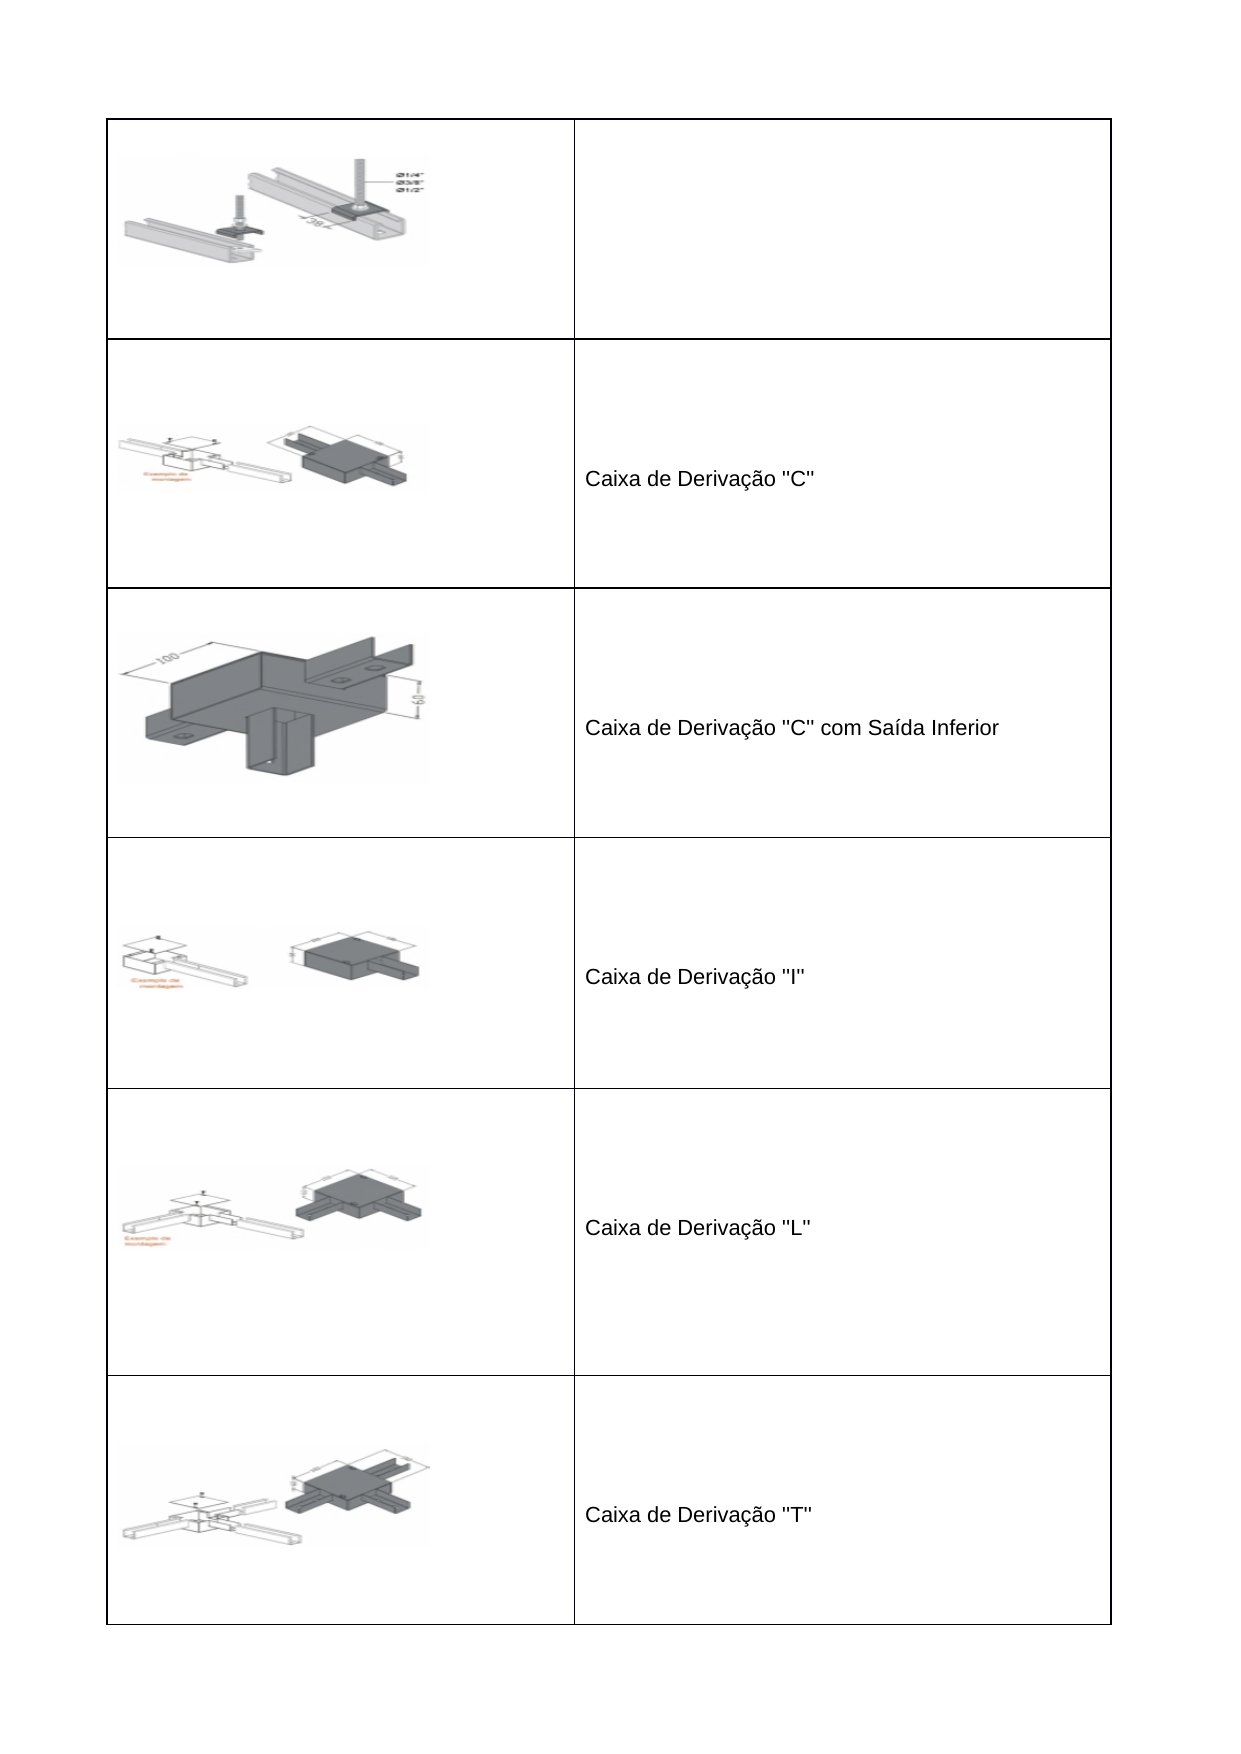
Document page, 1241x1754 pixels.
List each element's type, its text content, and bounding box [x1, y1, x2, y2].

table_cell Caixa de Derivação ''T'' [575, 1376, 1110, 1624]
table_cell [108, 340, 574, 587]
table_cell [575, 120, 1110, 338]
picture [117, 1415, 430, 1576]
picture [117, 1128, 430, 1287]
table_cell [108, 838, 574, 1087]
picture [117, 628, 430, 789]
table_cell Caixa de Derivação ''L'' [575, 1089, 1110, 1374]
picture [117, 379, 430, 540]
picture [117, 130, 430, 291]
table_cell [108, 1376, 574, 1624]
table_cell Caixa de Derivação ''C'' [575, 340, 1110, 587]
table_cell [108, 1089, 574, 1374]
table_cell Caixa de Derivação ''I'' [575, 838, 1110, 1087]
table_cell [108, 589, 574, 836]
table_cell Caixa de Derivação ''C'' com Saída Inferior [575, 589, 1110, 836]
picture [117, 877, 430, 1040]
table_cell [108, 120, 574, 338]
